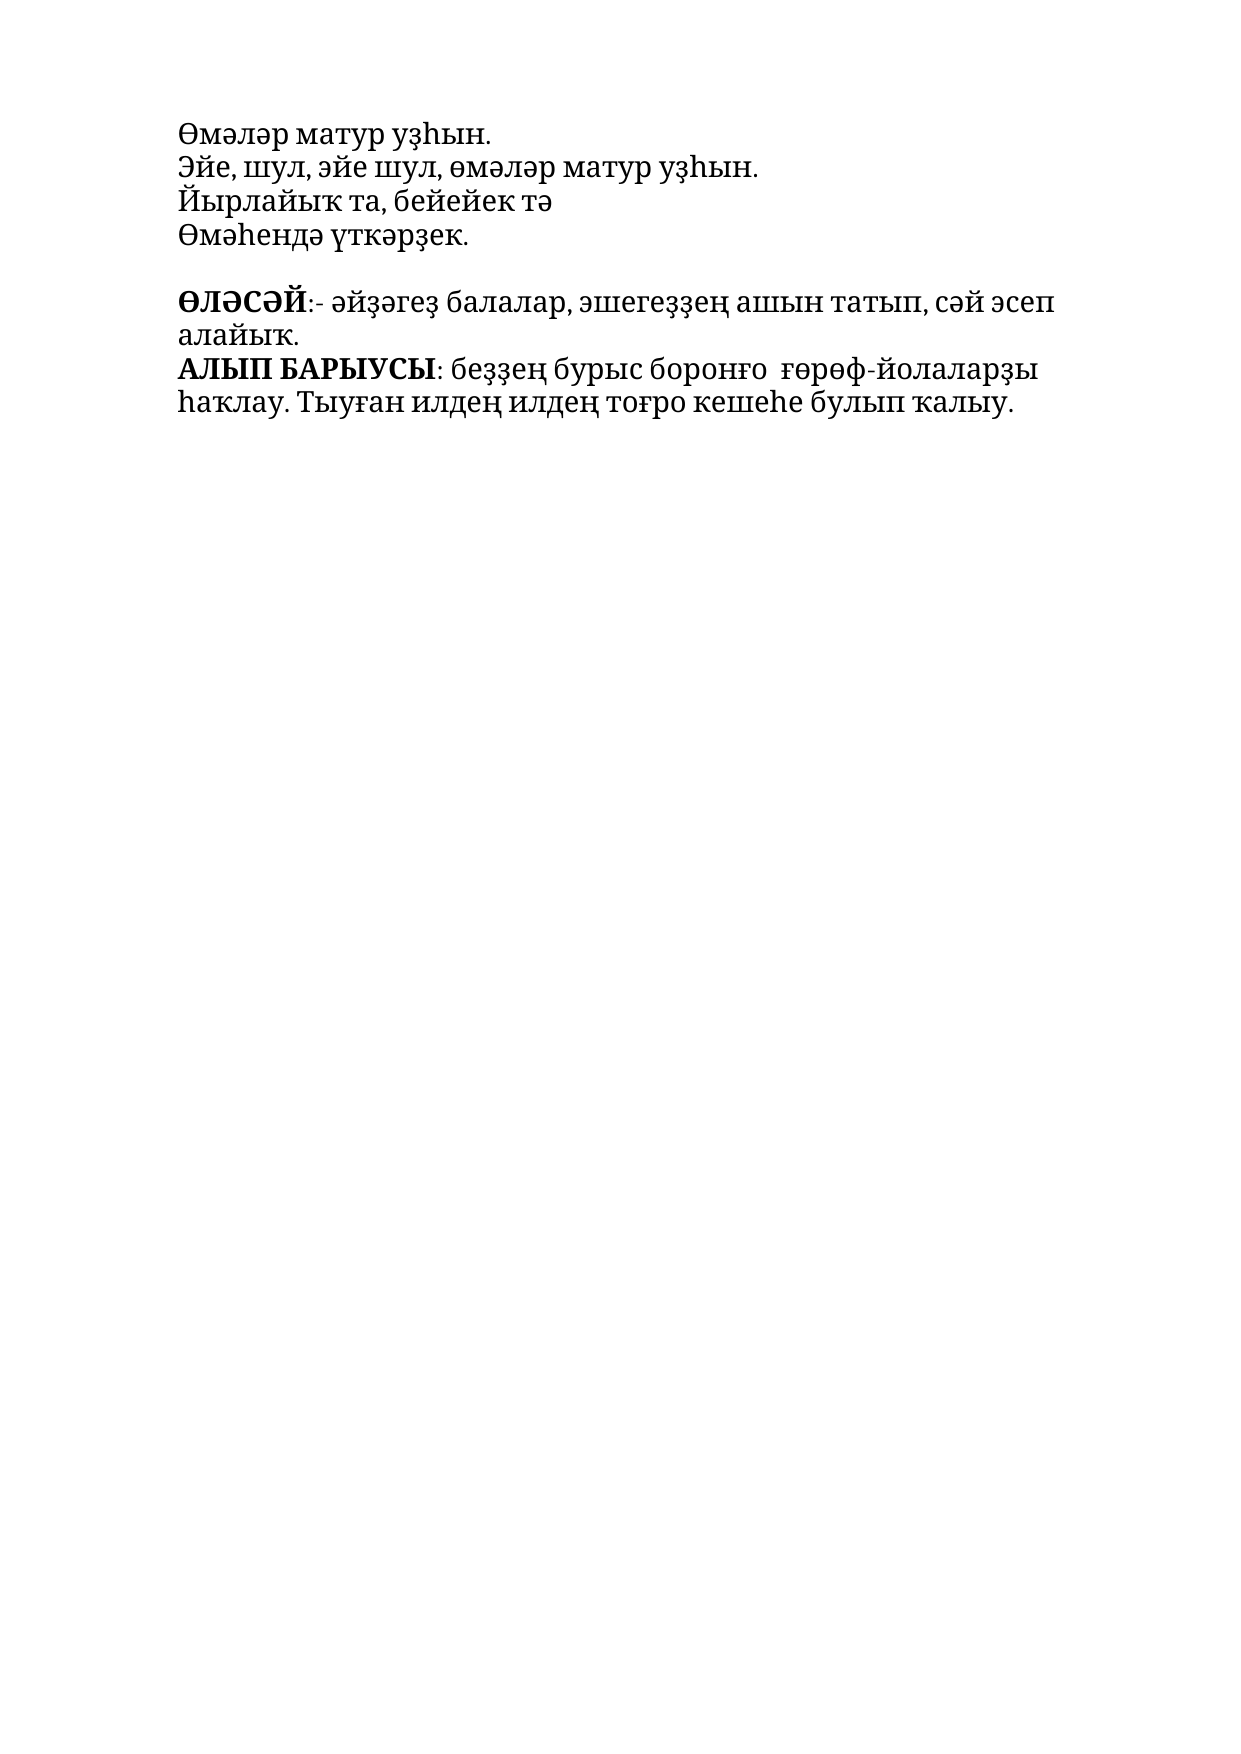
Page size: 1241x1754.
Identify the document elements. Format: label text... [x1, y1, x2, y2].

text Йырлайыҡ та, бейейек тә [177, 185, 1063, 219]
text Эйе, шул, эйе шул, өмәләр матур уҙһын. [177, 152, 1063, 185]
text Өмәләр матур уҙһын. [177, 118, 1063, 152]
text ӨЛӘСӘЙ:- әйҙәгеҙ балалар, эшегеҙҙең ашын татып, сәй эсеп алайыҡ. [177, 286, 1063, 353]
text Өмәһендә үткәрҙек. [177, 219, 1063, 252]
text АЛЫП БАРЫУСЫ: беҙҙең бурыс боронғо ғөрөф-йолаларҙы һаҡлау. Тыуған илдең илдең тоғро кешеһе булып ҡалыу. [177, 353, 1063, 420]
